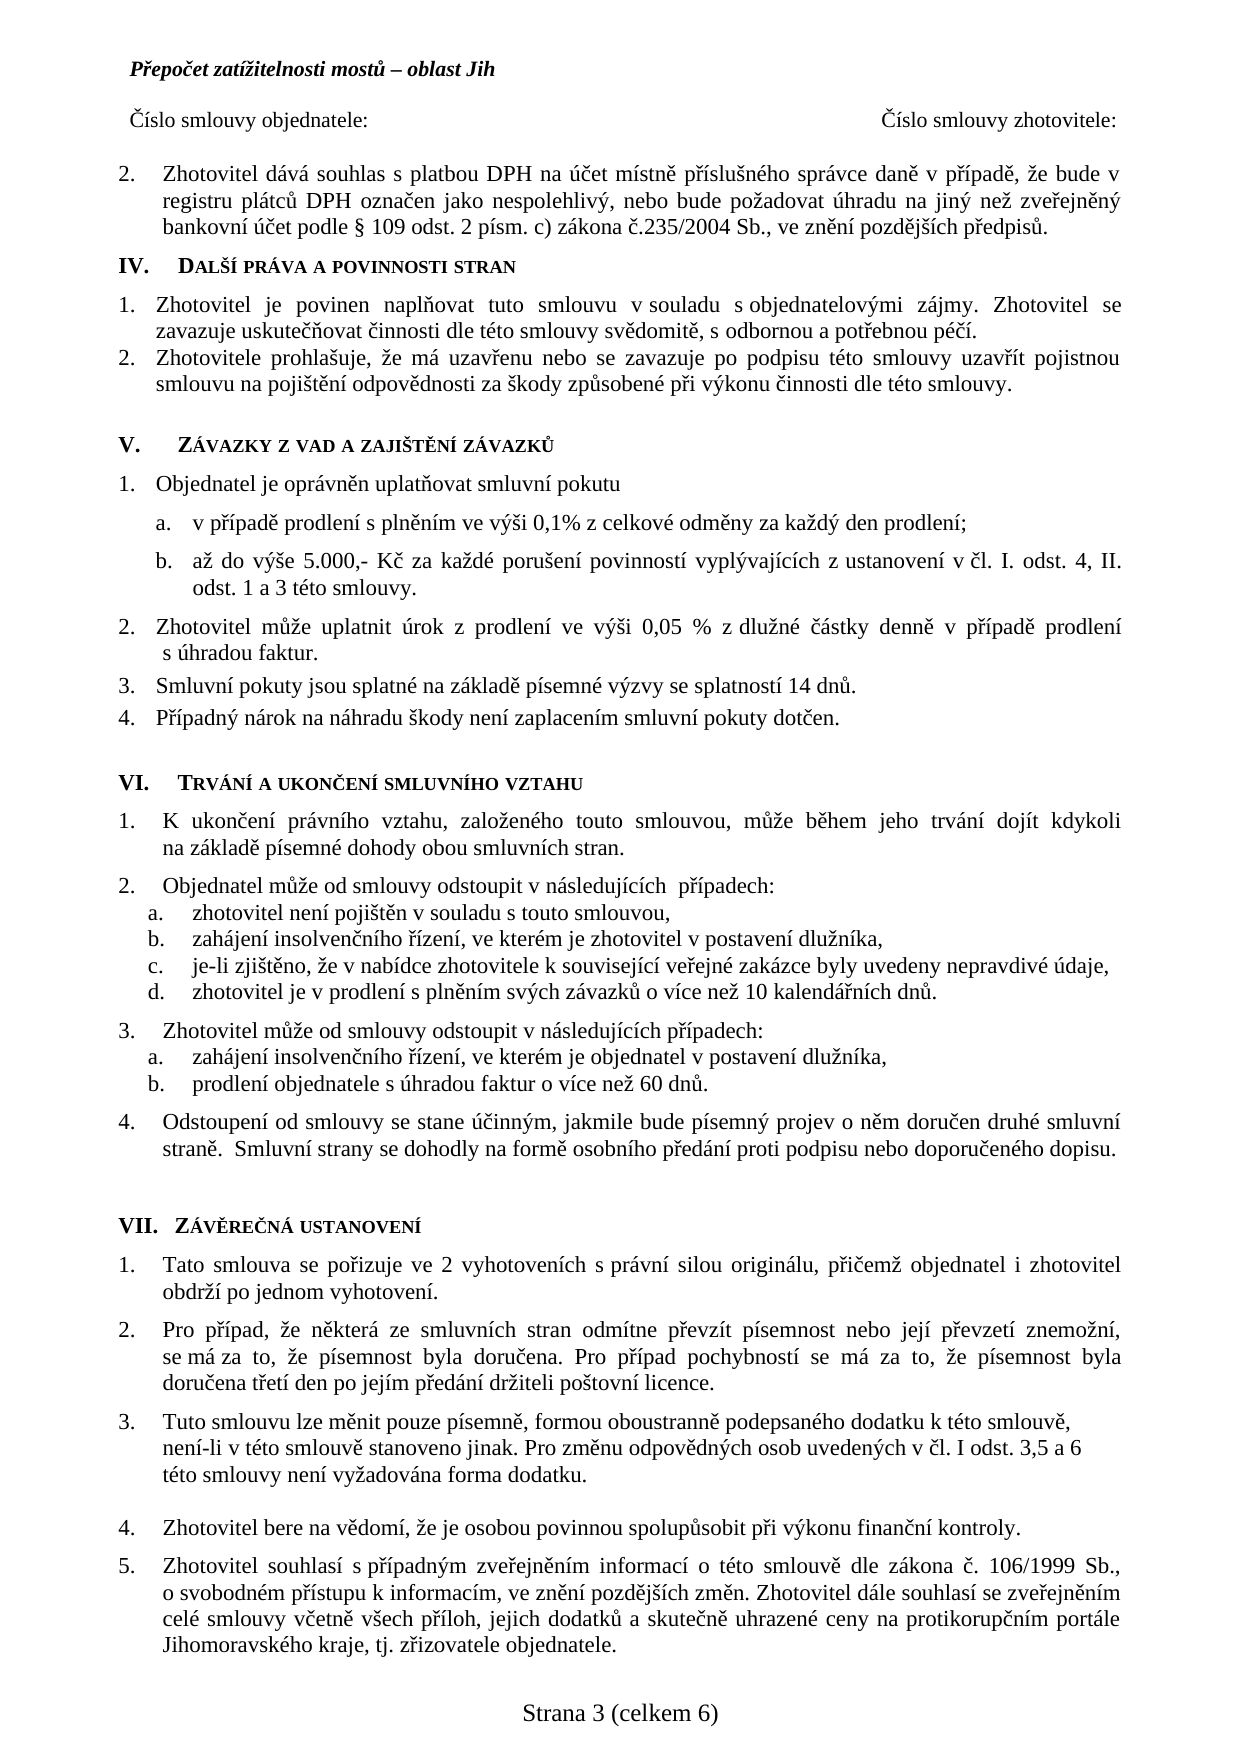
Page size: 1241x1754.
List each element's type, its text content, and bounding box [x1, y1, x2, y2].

list Smluvní pokuty jsou splatné na základě písemné výzvy se splatností 14 dnů. [118, 672, 1122, 698]
list Zhotovitel je povinen naplňovat tuto smlouvu v souladu s objednatelovými zájmy. Zhotovitel se zavazuje uskutečňovat činnosti dle této smlouvy svědomitě, s odbornou a potřebnou péčí. [118, 291, 1122, 344]
list Pro případ, že některá ze smluvních stran odmítne převzít písemnost nebo její převzetí znemožní, se má za to, že písemnost byla doručena. Pro případ pochybností se má za to, že písemnost byla doručena třetí den po jejím předání držiteli poštovní licence. [118, 1317, 1122, 1396]
list Případný nárok na náhradu škody není zaplacením smluvní pokuty dotčen. [118, 704, 1122, 731]
list v případě prodlení s plněním ve výši 0,1% z celkové odměny za každý den prodlení; [155, 509, 1122, 535]
list Zhotovitele prohlašuje, že má uzavřenu nebo se zavazuje po podpisu této smlouvy uzavřít pojistnou smlouvu na pojištění odpovědnosti za škody způsobené při výkonu činnosti dle této smlouvy. [118, 344, 1122, 396]
list zahájení insolvenčního řízení, ve kterém je zhotovitel v postavení dlužníka, [148, 925, 1122, 952]
list Zhotovitel dává souhlas s platbou DPH na účet místně příslušného správce daně v případě, že bude v registru plátců DPH označen jako nespolehlivý, nebo bude požadovat úhradu na jiný než zveřejněný bankovní účet podle § 109 odst. 2 písm. c) zákona č.235/2004 Sb., ve znění pozdějších předpisů. [118, 161, 1122, 239]
list Závazky z vad a zajištění závazků [118, 431, 1122, 457]
list Objednatel je oprávněn uplatňovat smluvní pokutu [118, 470, 1122, 496]
list K ukončení právního vztahu, založeného touto smlouvou, může během jeho trvání dojít kdykoli na základě písemné dohody obou smluvních stran. [118, 807, 1122, 860]
list Zhotovitel může uplatnit úrok z prodlení ve výši 0,05 % z dlužné částky denně v případě prodlení s úhradou faktur. [118, 613, 1122, 665]
list Tato smlouva se pořizuje ve 2 vyhotoveních s právní silou originálu, přičemž objednatel i zhotovitel obdrží po jednom vyhotovení. [118, 1251, 1122, 1304]
list Odstoupení od smlouvy se stane účinným, jakmile bude písemný projev o něm doručen druhé smluvní straně. Smluvní strany se dohodly na formě osobního předání proti podpisu nebo doporučeného dopisu. [118, 1108, 1122, 1161]
list Trvání a ukončení smluvního vztahu [118, 768, 1122, 795]
list zhotovitel je v prodlení s plněním svých závazků o více než 10 kalendářních dnů. [148, 978, 1122, 1004]
list Objednatel může od smlouvy odstoupit v následujících případech: [118, 873, 1122, 899]
list prodlení objednatele s úhradou faktur o více než 60 dnů. [148, 1069, 1122, 1096]
list Tuto smlouvu lze měnit pouze písemně, formou oboustranně podepsaného dodatku k této smlouvě, není-li v této smlouvě stanoveno jinak. Pro změnu odpovědných osob uvedených v čl. I odst. 3,5 a 6 této smlouvy není vyžadována forma dodatku. [118, 1408, 1122, 1487]
list je-li zjištěno, že v nabídce zhotovitele k související veřejné zakázce byly uvedeny nepravdivé údaje, [148, 952, 1122, 978]
text IV. Další práva a povinnosti stran [118, 252, 1122, 278]
list Zhotovitel bere na vědomí, že je osobou povinnou spolupůsobit při výkonu finanční kontroly. [118, 1513, 1122, 1540]
list Zhotovitel může od smlouvy odstoupit v následujících případech: [118, 1017, 1122, 1043]
list zahájení insolvenčního řízení, ve kterém je objednatel v postavení dlužníka, [148, 1043, 1122, 1069]
list zhotovitel není pojištěn v souladu s touto smlouvou, [148, 899, 1122, 925]
list Zhotovitel souhlasí s případným zveřejněním informací o této smlouvě dle zákona č. 106/1999 Sb., o svobodném přístupu k informacím, ve znění pozdějších změn. Zhotovitel dále souhlasí se zveřejněním celé smlouvy včetně všech příloh, jejich dodatků a skutečně uhrazené ceny na protikorupčním portále Jihomoravského kraje, tj. zřizovatele objednatele. [118, 1552, 1122, 1658]
list až do výše 5.000,- Kč za každé porušení povinností vyplývajících z ustanovení v čl. I. odst. 4, II. odst. 1 a 3 této smlouvy. [155, 547, 1122, 600]
list Závěrečná ustanovení [118, 1212, 1122, 1239]
